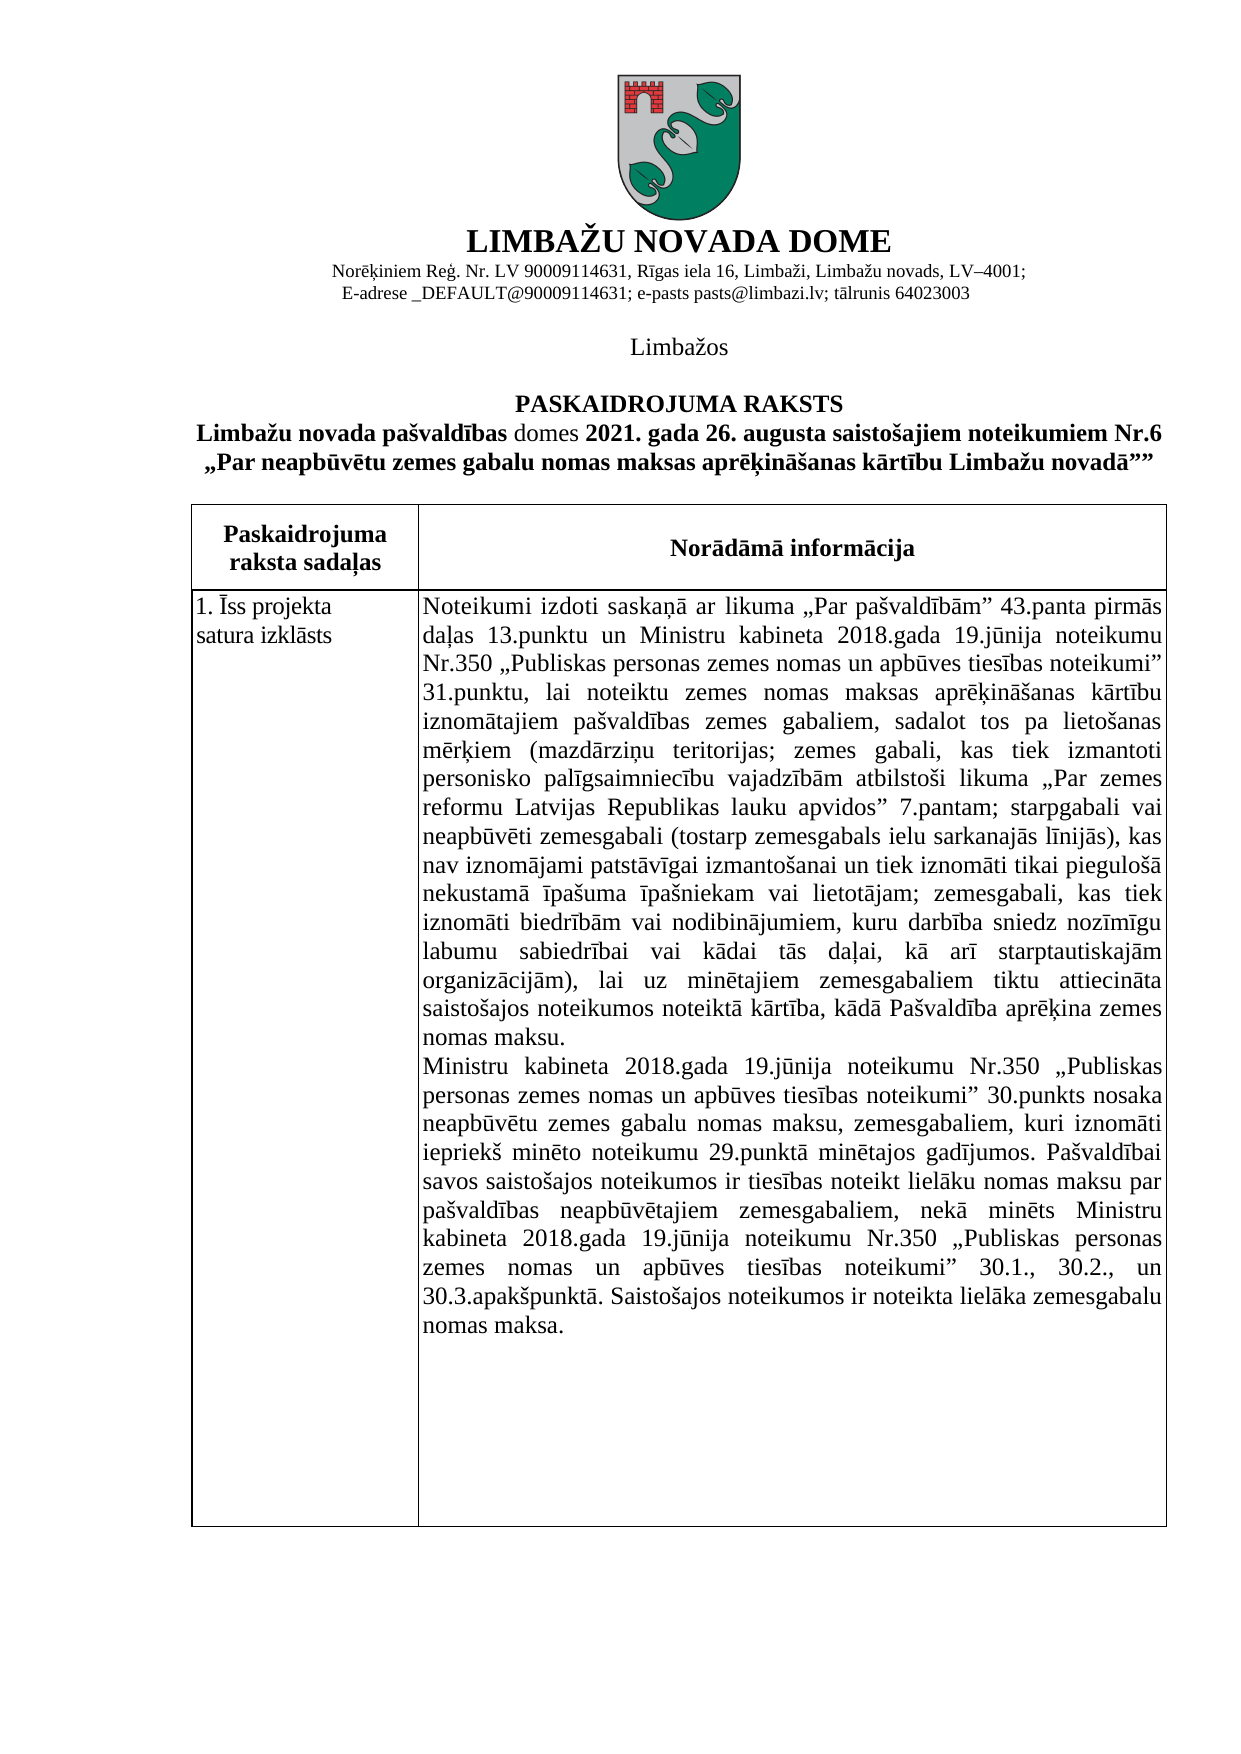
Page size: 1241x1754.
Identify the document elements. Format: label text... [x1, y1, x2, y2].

text PASKAIDROJUMA RAKSTS [177, 389, 1181, 418]
text Limbažu novada pašvaldības domes 2021. gada 26. augusta saistošajiem noteikumiem Nr.6 „Par neapbūvētu zemes gabalu nomas maksas aprēķināšanas kārtību Limbažu novadā”” [177, 418, 1181, 476]
table_header Norādāmā informācija [419, 505, 1166, 589]
text Limbažos [177, 332, 1181, 361]
table_cell Noteikumi izdoti saskaņā ar likuma „Par pašvaldībām” 43.panta pirmās daļas 13.punktu un Ministru kabineta 2018.gada 19.jūnija noteikumu Nr.350 „Publiskas personas zemes nomas un apbūves tiesības noteikumi” 31.punktu, lai noteiktu zemes nomas maksas aprēķināšanas kārtību iznomātajiem pašvaldības zemes gabaliem, sadalot tos pa lietošanas mērķiem (mazdārziņu teritorijas; zemes gabali, kas tiek izmantoti personisko palīgsaimniecību vajadzībām atbilstoši likuma „Par zemes reformu Latvijas Republikas lauku apvidos” 7.pantam; starpgabali vai neapbūvēti zemesgabali (tostarp zemesgabals ielu sarkanajās līnijās), kas nav iznomājami patstāvīgai izmantošanai un tiek iznomāti tikai piegulošā nekustamā īpašuma īpašniekam vai lietotājam; zemesgabali, kas tiek iznomāti biedrībām vai nodibinājumiem, kuru darbība sniedz nozīmīgu labumu sabiedrībai vai kādai tās daļai, kā arī starptautiskajām organizācijām), lai uz minētajiem zemesgabaliem tiktu attiecināta saistošajos noteikumos noteiktā kārtība, kādā Pašvaldība aprēķina zemes nomas maksu. Ministru kabineta 2018.gada 19.jūnija noteikumu Nr.350 „Publiskas personas zemes nomas un apbūves tiesības noteikumi” 30.punkts nosaka neapbūvētu zemes gabalu nomas maksu, zemesgabaliem, kuri iznomāti iepriekš minēto noteikumu 29.punktā minētajos gadījumos. Pašvaldībai savos saistošajos noteikumos ir tiesības noteikt lielāku nomas maksu par pašvaldības neapbūvētajiem zemesgabaliem, nekā minēts Ministru kabineta 2018.gada 19.jūnija noteikumu Nr.350 „Publiskas personas zemes nomas un apbūves tiesības noteikumi” 30.1., 30.2., un 30.3.apakšpunktā. Saistošajos noteikumos ir noteikta lielāka zemesgabalu nomas maksa. [419, 591, 1166, 1526]
table_header Paskaidrojuma raksta sadaļas [192, 505, 418, 589]
picture [616, 73, 743, 222]
table_cell 1. Īss projekta satura izklāsts [193, 591, 418, 1526]
